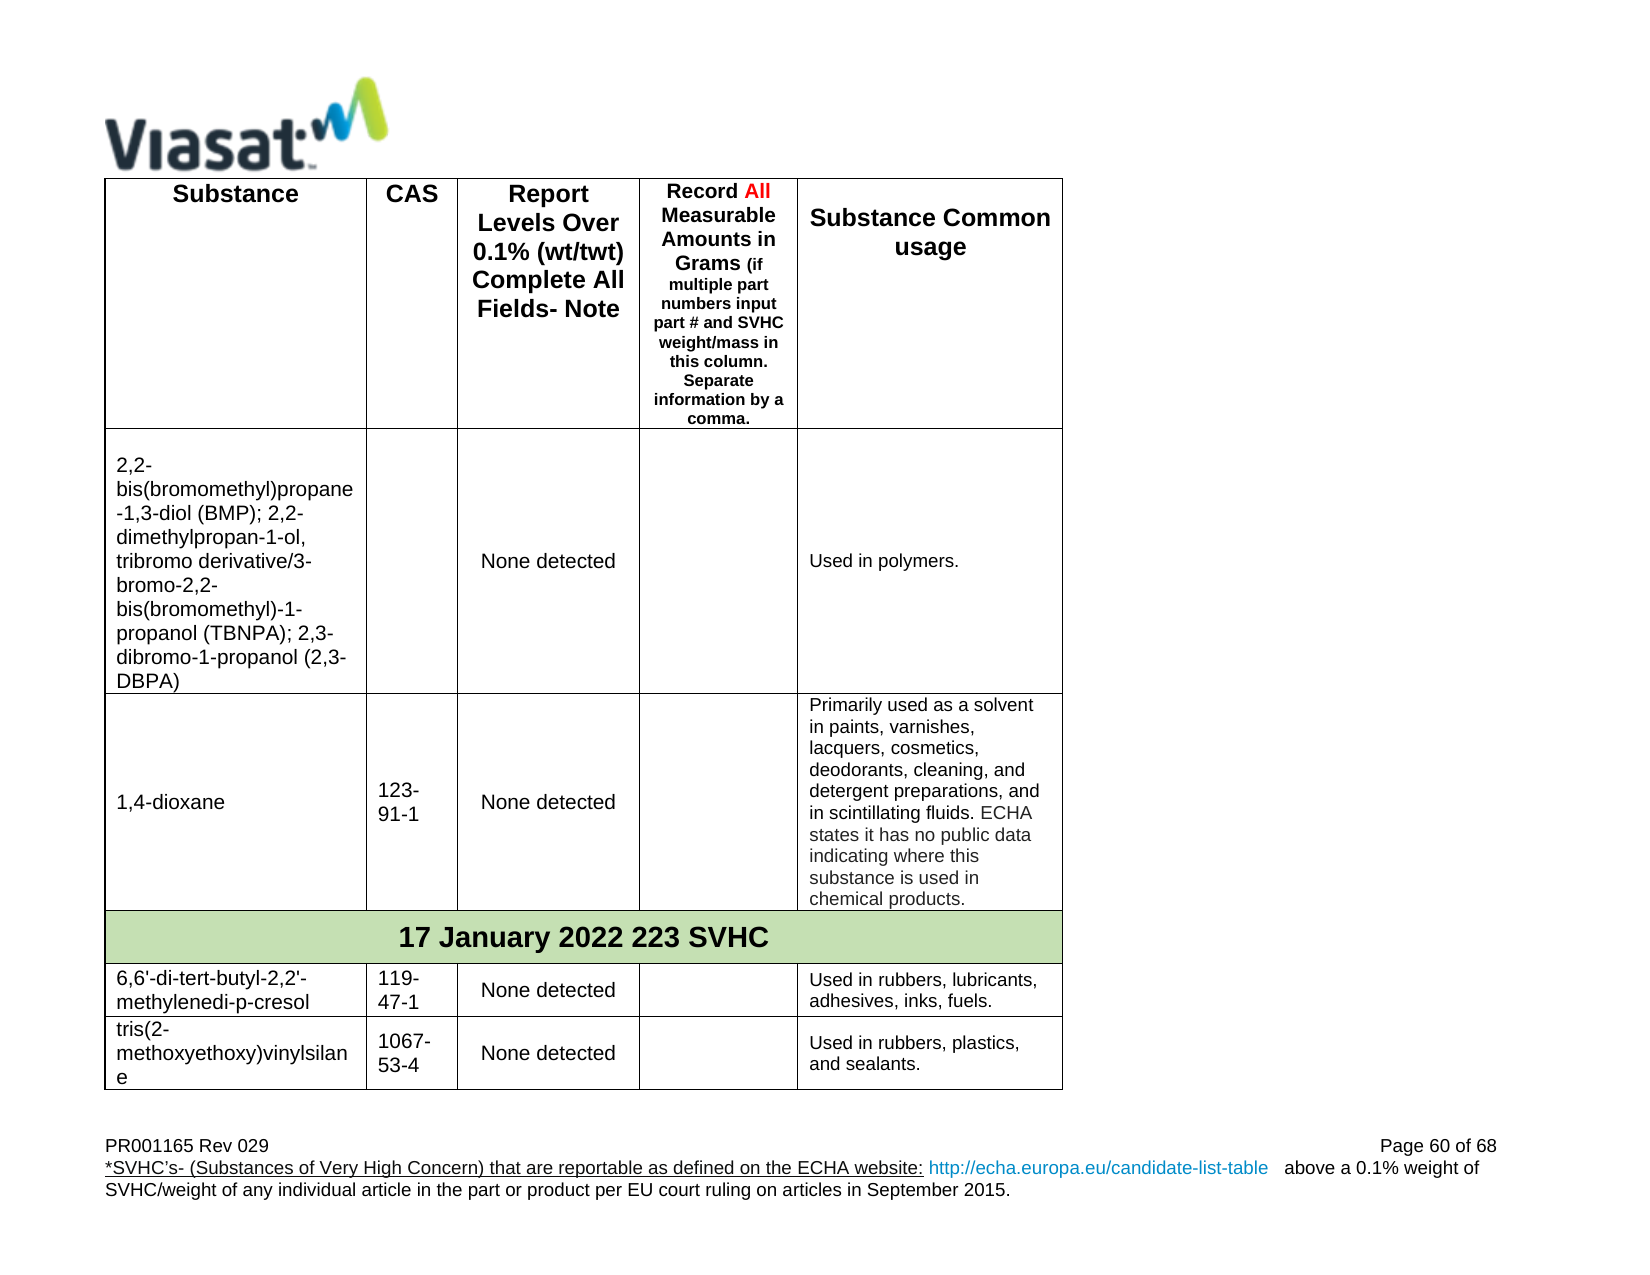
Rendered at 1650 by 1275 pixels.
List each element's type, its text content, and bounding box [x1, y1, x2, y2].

table_cell 119-47-1 [367, 964, 457, 1016]
table_header Substance [106, 179, 366, 428]
table_cell 6,6'-di-tert-butyl-2,2'-methylenedi-p-cresol [106, 964, 366, 1016]
table_header Report Levels Over 0.1% (wt/twt) Complete All Fields- Note [458, 179, 639, 428]
table_header Record All Measurable Amounts in Grams (if multiple part numbers input part # and SVHC weight/mass in this column. Separate information by a comma. [640, 179, 797, 428]
table_header Substance Common usage [798, 179, 1062, 428]
table_cell [640, 1017, 797, 1089]
table_cell [458, 694, 639, 909]
table_cell [640, 964, 797, 1016]
table_header CAS [367, 179, 457, 428]
picture [105, 75, 438, 178]
table_cell 1,4-dioxane [106, 694, 366, 909]
table_cell 1067-53-4 [367, 1017, 457, 1089]
table_cell 2,2-bis(bromomethyl)propane-1,3-diol (BMP); 2,2-dimethylpropan-1-ol, tribromo derivative/3-bromo-2,2-bis(bromomethyl)-1-propanol (TBNPA); 2,3-dibromo-1-propanol (2,3-DBPA) [106, 429, 366, 693]
table_cell Used in polymers. [798, 429, 1062, 693]
table_cell Used in rubbers, plastics, and sealants. [798, 1017, 1062, 1089]
table_cell 17 January 2022 223 SVHC [106, 911, 1062, 963]
table_cell [640, 429, 797, 693]
table_cell [458, 964, 639, 1016]
table_cell tris(2-methoxyethoxy)vinylsilane [128, 1017, 366, 1089]
table_cell 123-91-1 [367, 694, 457, 909]
table_cell [367, 429, 457, 693]
table_cell [458, 429, 639, 693]
table_cell [640, 694, 797, 909]
table_cell [458, 1017, 639, 1089]
table_cell Primarily used as a solvent in paints, varnishes, lacquers, cosmetics, deodorants, cleaning, and detergent preparations, and in scintillating fluids. ECHA states it has no public data indicating where this substance is used in chemical products. [798, 694, 1062, 909]
table_cell Used in rubbers, lubricants, adhesives, inks, fuels. [798, 964, 1062, 1016]
